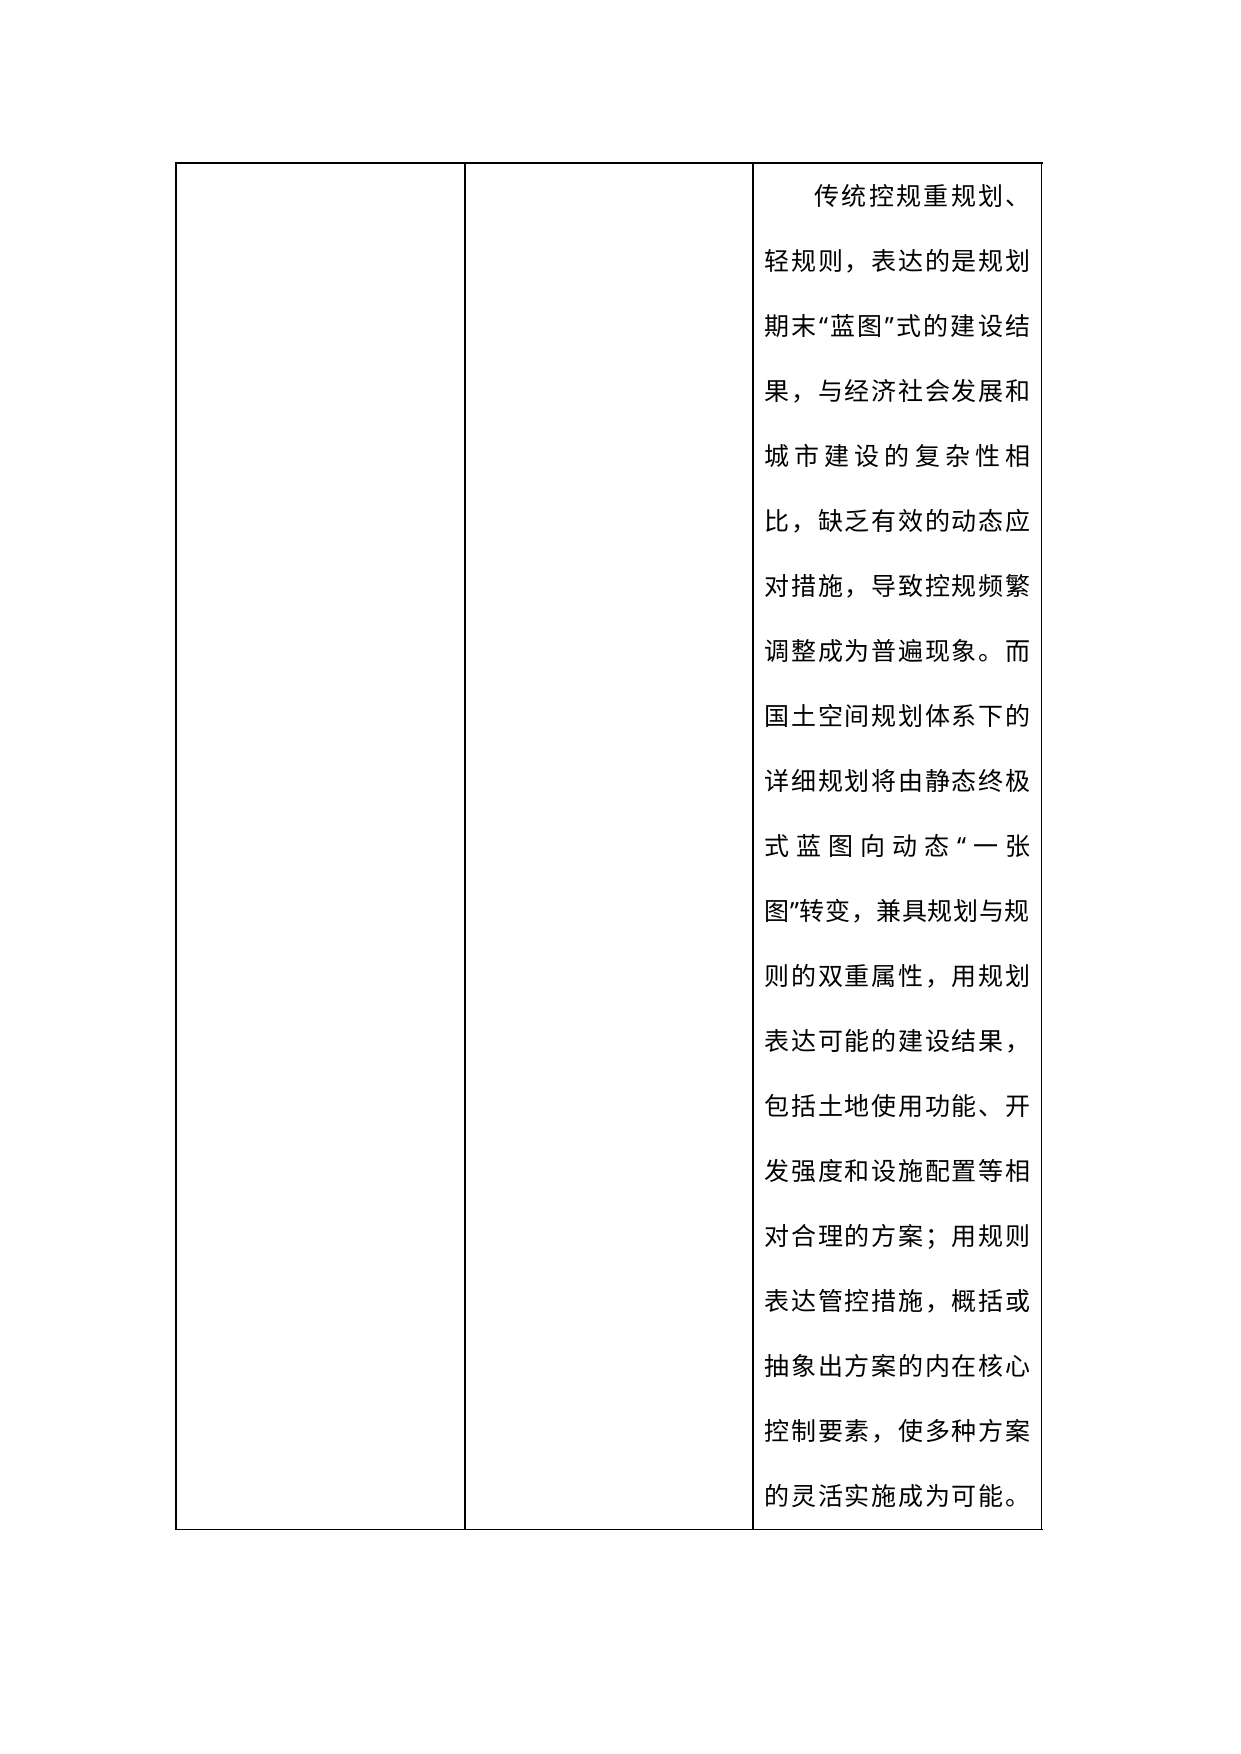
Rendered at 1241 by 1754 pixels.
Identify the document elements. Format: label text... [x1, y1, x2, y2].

table_cell [177, 164, 464, 1528]
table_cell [754, 164, 1041, 1528]
table_cell 1 [466, 164, 752, 1528]
